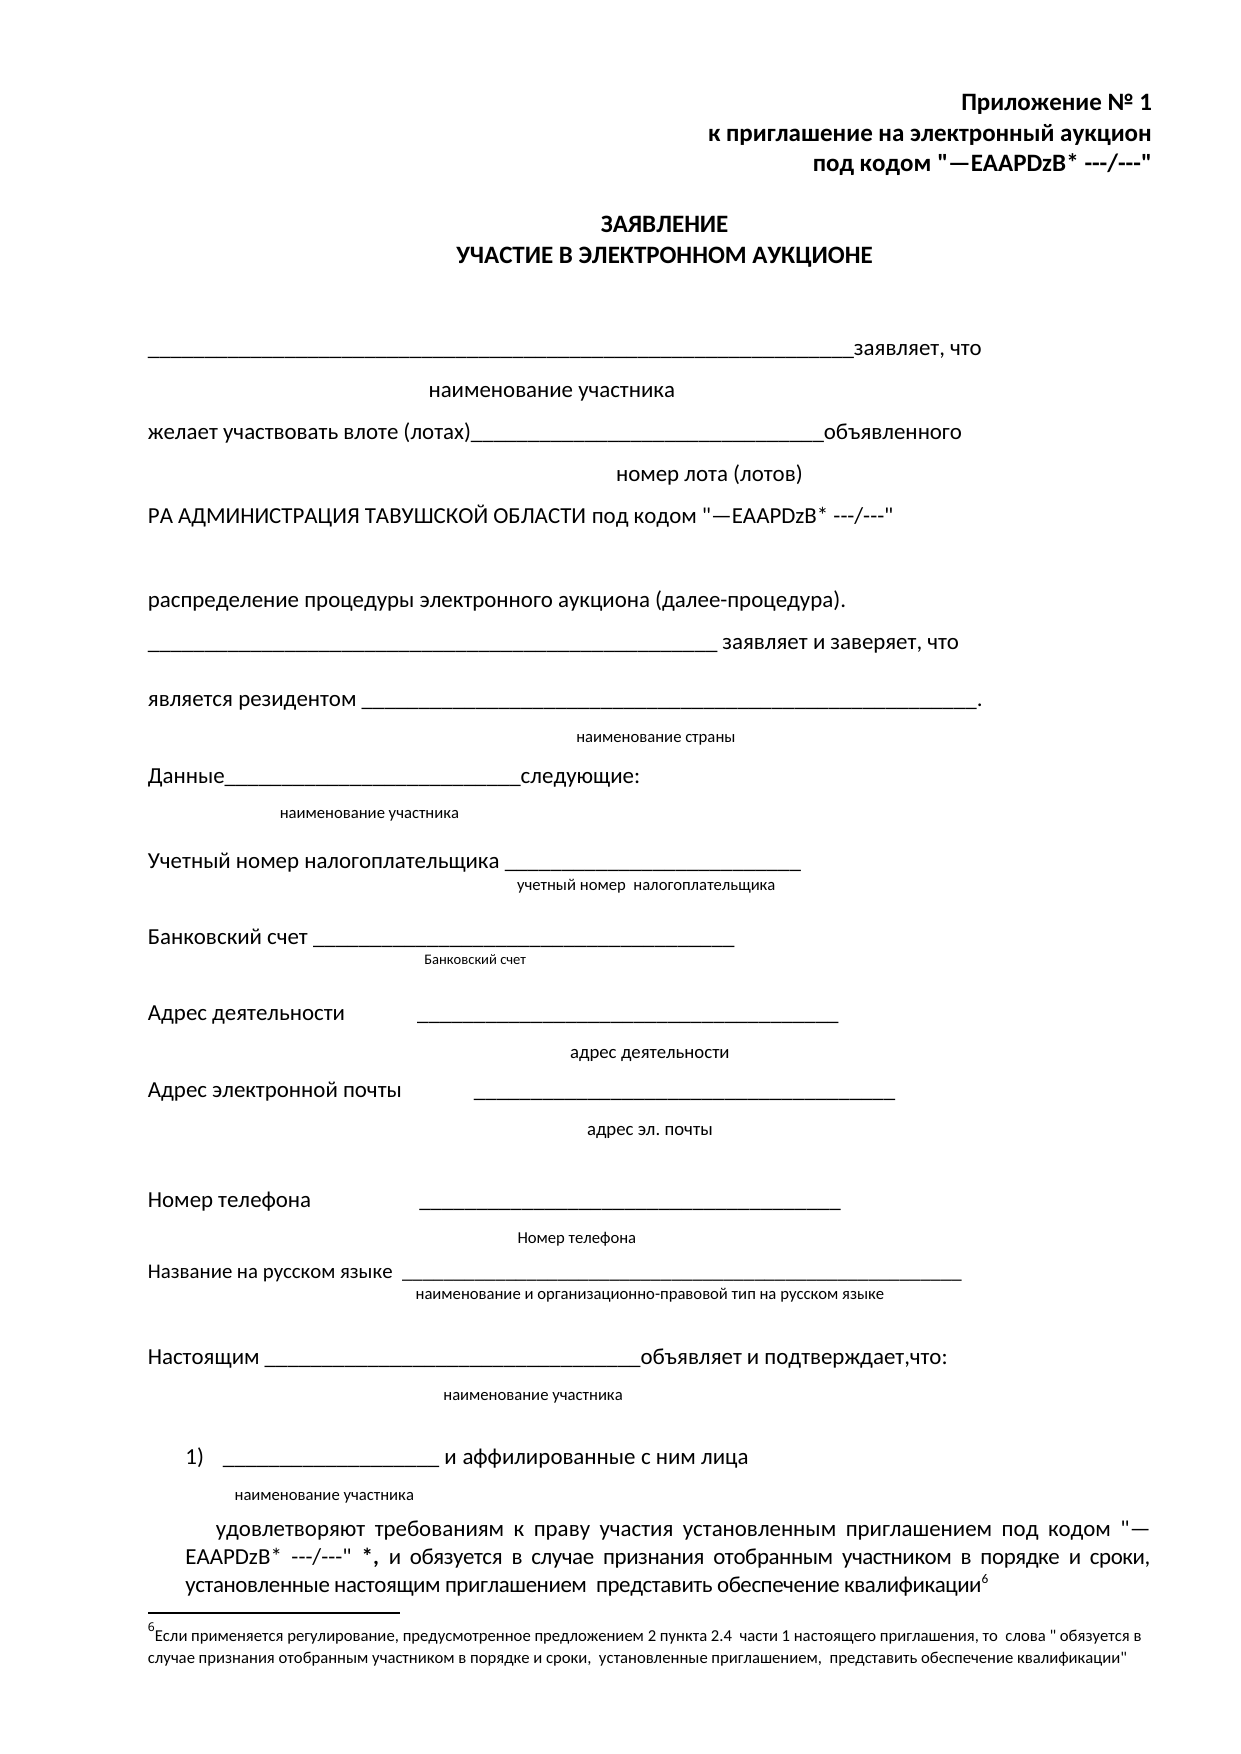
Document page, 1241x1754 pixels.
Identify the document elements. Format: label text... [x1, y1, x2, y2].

text Настоящим _________________________________объявляет и подтверждает,что: [148, 1342, 1152, 1370]
text Банковский счет [148, 950, 1152, 968]
text наименование страны [576, 727, 1152, 747]
text Данные__________________________следующие: [148, 761, 1152, 789]
text распределение процедуры электронного аукциона (далее-процедура). [148, 585, 1152, 613]
text наименование участника [428, 375, 1152, 403]
text адрес эл. почты [148, 1117, 1152, 1140]
text Адрес деятельности _____________________________________ [148, 998, 1152, 1026]
text желает участвовать влоте (лотах)_______________________________объявленного [148, 417, 1152, 445]
text наименование и организационно-правовой тип на русском языке [148, 1283, 1152, 1304]
text номер лота (лотов) [606, 459, 1152, 487]
text Приложение № 1 [148, 86, 1152, 117]
text наименование участника [148, 1484, 1152, 1504]
text Учетный номер налогоплательщика __________________________ [148, 846, 1152, 874]
text УЧАСТИЕ В ЭЛЕКТРОННОМ АУКЦИОНЕ [177, 239, 1152, 269]
text под кодом "—EAAPDzB* ---/---" [177, 147, 1152, 178]
text Название на русском языке ______________________________________________________ [148, 1258, 1152, 1283]
text наименование участника [148, 803, 1152, 823]
text ______________________________________________________________заявляет, что [148, 333, 1152, 361]
text __________________________________________________ заявляет и заверяет, что [148, 627, 1152, 655]
text является резидентом ______________________________________________________. [148, 684, 1152, 713]
text наименование участника [443, 1384, 1152, 1404]
text адрес деятельности [148, 1040, 1152, 1063]
text ЗАЯВЛЕНИЕ [177, 208, 1152, 239]
text учетный номер налогоплательщика [148, 874, 1152, 894]
text Номер телефона _____________________________________ [148, 1186, 1152, 1213]
text РА АДМИНИСТРАЦИЯ ТАВУШСКОЙ ОБЛАСТИ под кодом "—EAAPDzB* ---/---" [148, 501, 1152, 529]
text Номер телефона [517, 1227, 1152, 1248]
list ___________________ и аффилированные с ним лица [185, 1442, 1152, 1470]
text удовлетворяют требованиям к праву участия установленным приглашением под кодом "—EAAPDzB* ---/---" *, и обязуется в случае признания отобранным участником в порядке и сроки, установленные настоящим приглашением представить обеспечение квалификации [185, 1514, 1152, 1598]
text Адрес электронной почты _____________________________________ [148, 1075, 1152, 1103]
text к приглашение на электронный аукцион [177, 117, 1152, 147]
text Банковский счет _____________________________________ [148, 922, 1152, 950]
